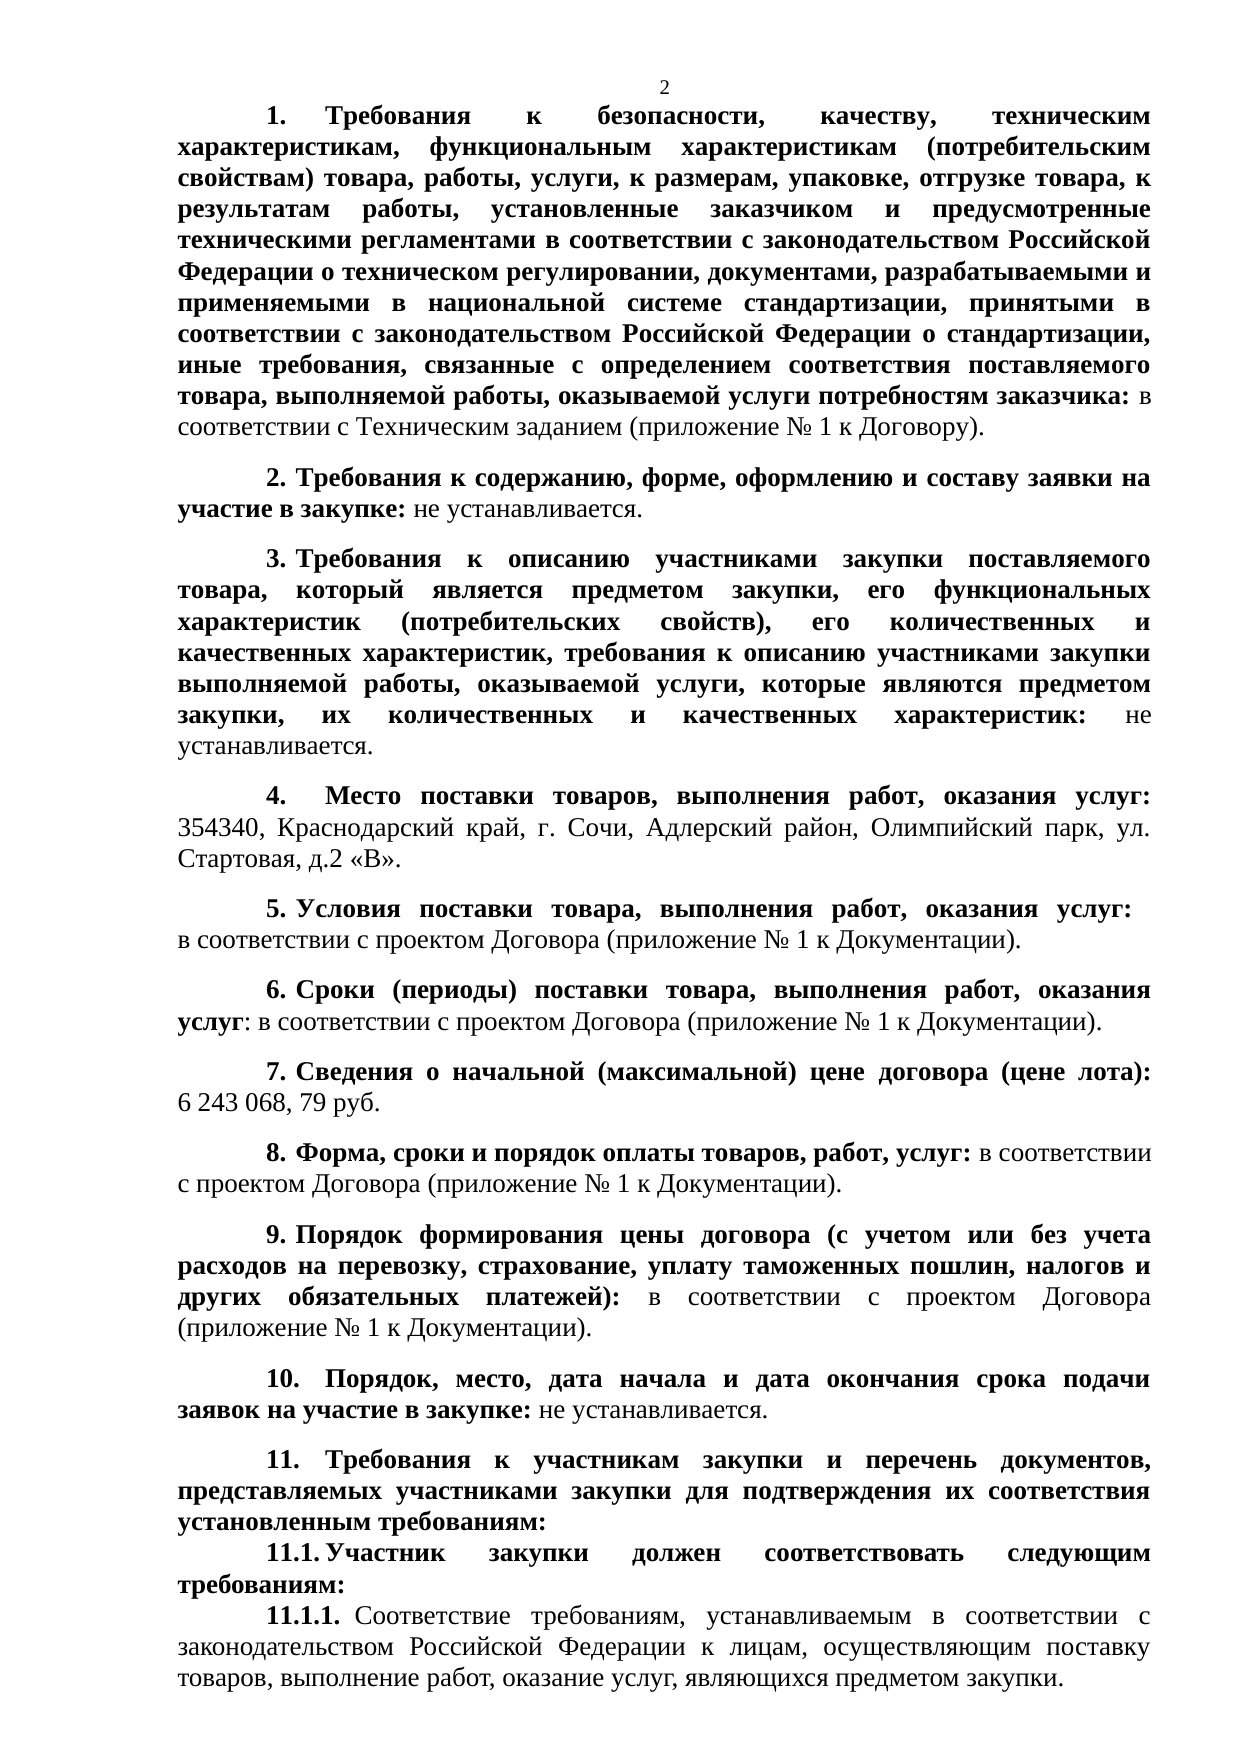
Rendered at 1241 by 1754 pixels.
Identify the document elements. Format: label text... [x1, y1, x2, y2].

list Форма, сроки и порядок оплаты товаров, работ, услуг: в соответствии с проектом Договора (приложение № 1 к Документации). [177, 1136, 1152, 1199]
list Условия поставки товара, выполнения работ, оказания услуг: в соответствии с проектом Договора (приложение № 1 к Документации). [177, 892, 1152, 954]
list Место поставки товаров, выполнения работ, оказания услуг: 354340, Краснодарский край, г. Сочи, Адлерский район, Олимпийский парк, ул. Стартовая, д.2 «В». [177, 779, 1152, 873]
list Требования к описанию участниками закупки поставляемого товара, который является предметом закупки, его функциональных характеристик (потребительских свойств), его количественных и качественных характеристик, требования к описанию участниками закупки выполняемой работы, оказываемой услуги, которые являются предметом закупки, их количественных и качественных характеристик: не устанавливается. [177, 542, 1152, 760]
list Соответствие требованиям, устанавливаемым в соответствии с законодательством Российской Федерации к лицам, осуществляющим поставку товаров, выполнение работ, оказание услуг, являющихся предметом закупки. [177, 1599, 1152, 1692]
list Участник закупки должен соответствовать следующим требованиям: [177, 1537, 1152, 1599]
list Требования к содержанию, форме, оформлению и составу заявки на участие в закупке: не устанавливается. [177, 461, 1152, 523]
list Сроки (периоды) поставки товара, выполнения работ, оказания услуг: в соответствии с проектом Договора (приложение № 1 к Документации). [177, 973, 1152, 1036]
list Требования к участникам закупки и перечень документов, представляемых участниками закупки для подтверждения их соответствия установленным требованиям: [177, 1443, 1152, 1537]
list Порядок формирования цены договора (с учетом или без учета расходов на перевозку, страхование, уплату таможенных пошлин, налогов и других обязательных платежей): в соответствии с проектом Договора (приложение № 1 к Документации). [177, 1218, 1152, 1342]
list Cведения о начальной (максимальной) цене договора (цене лота): 6 243 068, 79 руб. [177, 1055, 1152, 1117]
list Порядок, место, дата начала и дата окончания срока подачи заявок на участие в закупке: не устанавливается. [177, 1362, 1152, 1424]
list Требования к безопасности, качеству, техническим характеристикам, функциональным характеристикам (потребительским свойствам) товара, работы, услуги, к размерам, упаковке, отгрузке товара, к результатам работы, установленные заказчиком и предусмотренные техническими регламентами в соответствии с законодательством Российской Федерации о техническом регулировании, документами, разрабатываемыми и применяемыми в национальной системе стандартизации, принятыми в соответствии с законодательством Российской Федерации о стандартизации, иные требования, связанные с определением соответствия поставляемого товара, выполняемой работы, оказываемой услуги потребностям заказчика: в соответствии с Техническим заданием (приложение № 1 к Договору). [177, 99, 1152, 442]
